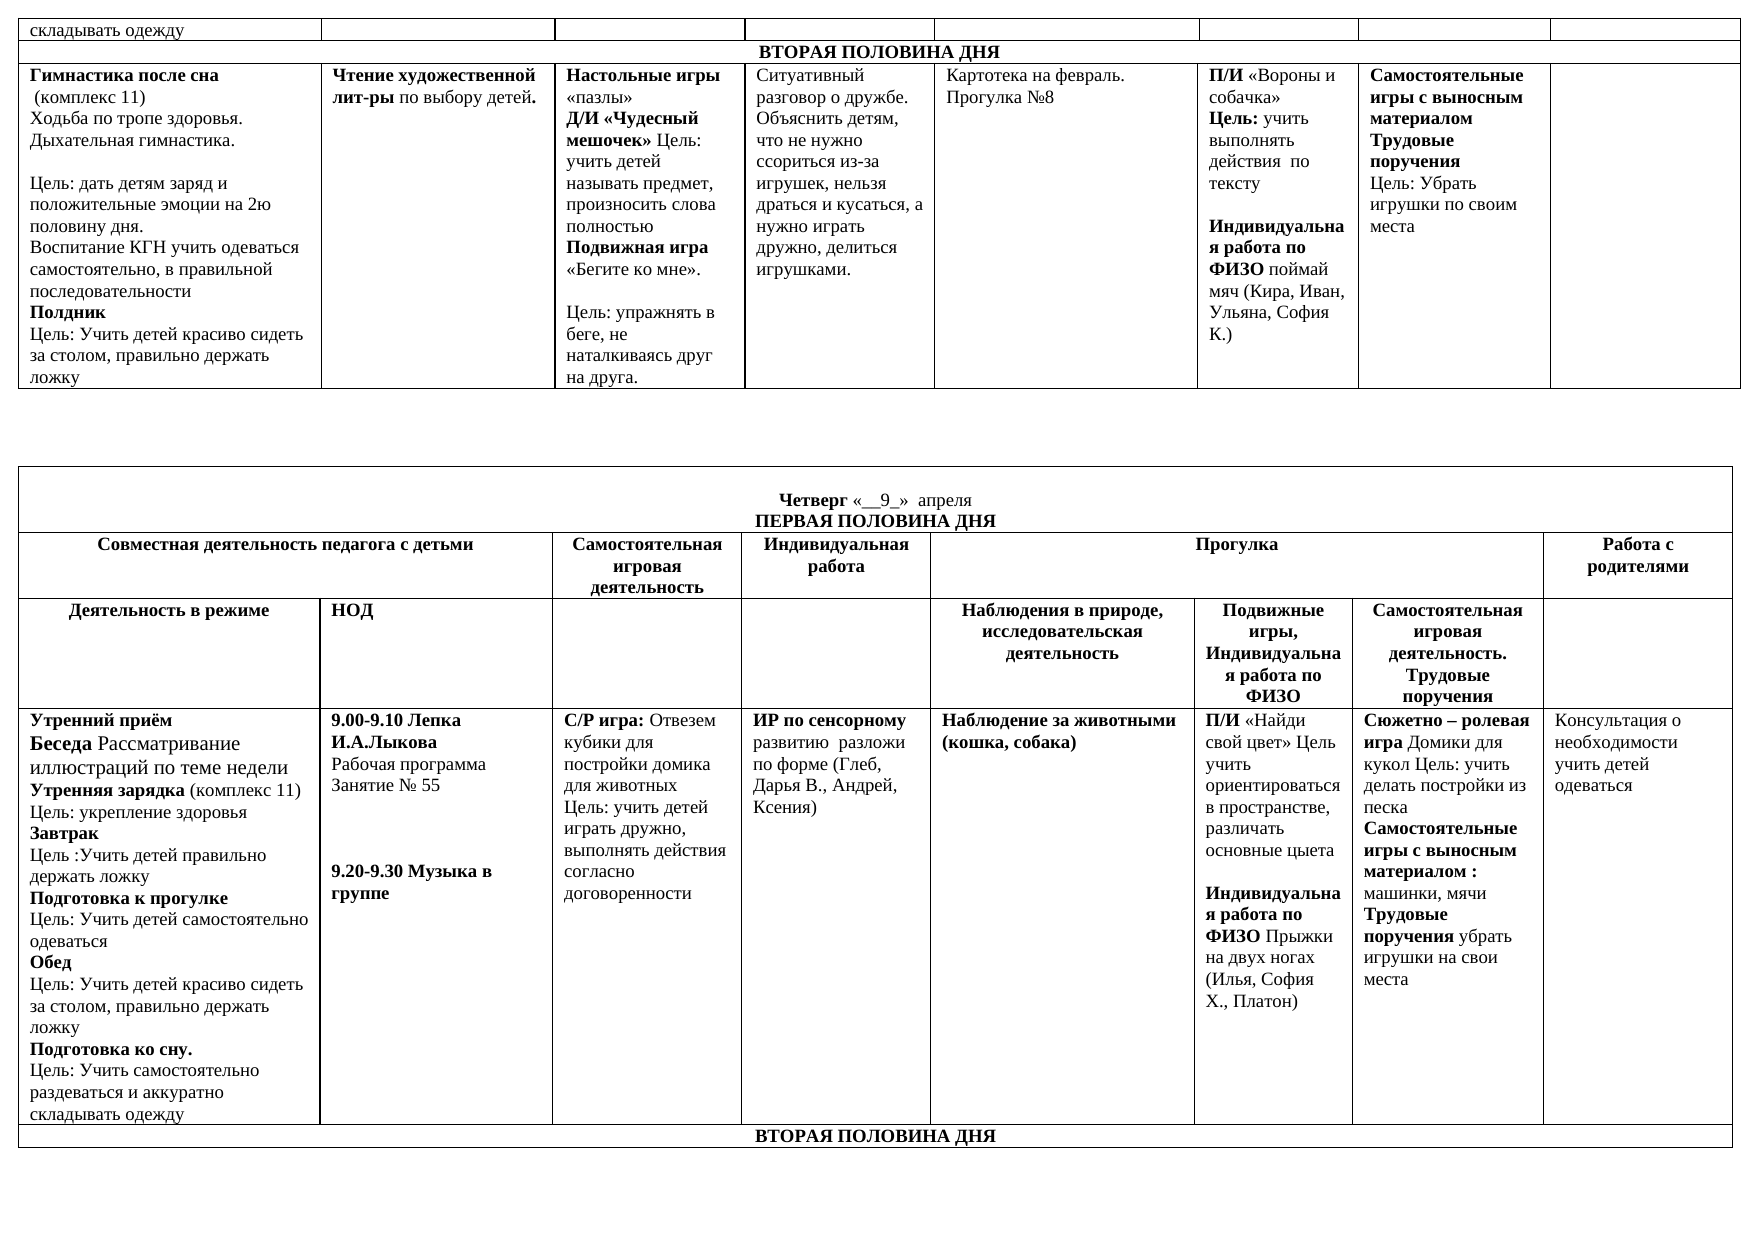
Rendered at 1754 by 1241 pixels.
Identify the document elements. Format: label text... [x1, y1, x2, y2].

table_cell Прогулка [931, 533, 1543, 598]
table_cell НОД [321, 599, 552, 708]
table_cell Самостоятельные игры с выносным материалом Трудовые поручения Цель: Убрать игрушки по своим места [1359, 64, 1550, 387]
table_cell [1551, 19, 1740, 40]
table_cell Чтение художественной лит-ры по выбору детей. [322, 64, 554, 387]
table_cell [322, 19, 554, 40]
table_cell Индивидуальная работа [742, 533, 930, 598]
table_cell 9.00-9.10 Лепка И.А.Лыкова Рабочая программа Занятие № 55 9.20-9.30 Музыка в группе [321, 709, 552, 1124]
table_cell [1551, 64, 1740, 387]
table_cell Подвижные игры, Индивидуальная работа по ФИЗО [1195, 599, 1352, 708]
table_cell Наблюдения в природе, исследовательская деятельность [931, 599, 1194, 708]
table_cell Деятельность в режиме [19, 599, 319, 708]
table_cell Картотека на февраль. Прогулка №8 [935, 64, 1197, 387]
table_cell П/И «Вороны и собачка» Цель: учить выполнять действия по тексту Индивидуальная работа по ФИЗО поймай мяч (Кира, Иван, Ульяна, София К.) [1198, 64, 1358, 387]
table_cell Утренний приём Беседа Рассматривание иллюстраций по теме недели Утренняя зарядка (комплекс 11) Цель: укрепление здоровья Завтрак Цель :Учить детей правильно держать ложку Подготовка к прогулке Цель: Учить детей самостоятельно одеваться Обед Цель: Учить детей красиво сидеть за столом, правильно держать ложку Подготовка ко сну. Цель: Учить самостоятельно раздеваться и аккуратно складывать одежду [19, 709, 319, 1124]
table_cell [1200, 19, 1358, 40]
table_cell ИР по сенсорному развитию разложи по форме (Глеб, Дарья В., Андрей, Ксения) [742, 709, 930, 1124]
table_cell [1544, 599, 1732, 708]
table_cell [553, 599, 741, 708]
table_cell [746, 19, 934, 40]
table_cell Совместная деятельность педагога с детьми [19, 533, 552, 598]
table_cell Сюжетно – ролевая игра Домики для кукол Цель: учить делать постройки из песка Самостоятельные игры с выносным материалом : машинки, мячи Трудовые поручения убрать игрушки на свои места [1353, 709, 1543, 1124]
table_cell ВТОРАЯ ПОЛОВИНА ДНЯ [19, 41, 1740, 63]
table_cell ВТОРАЯ ПОЛОВИНА ДНЯ [19, 1125, 1732, 1147]
table_cell Ситуативный разговор о дружбе. Объяснить детям, что не нужно ссориться из-за игрушек, нельзя драться и кусаться, а нужно играть дружно, делиться игрушками. [746, 64, 934, 387]
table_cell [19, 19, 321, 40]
table_cell Гимнастика после сна (комплекс 11) Ходьба по тропе здоровья. Дыхательная гимнастика. Цель: дать детям заряд и положительные эмоции на 2ю половину дня. Воспитание КГН учить одеваться самостоятельно, в правильной последовательности Полдник Цель: Учить детей красиво сидеть за столом, правильно держать ложку [19, 64, 321, 387]
table_cell Самостоятельная игровая деятельность. Трудовые поручения [1353, 599, 1543, 708]
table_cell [1359, 19, 1550, 40]
table_cell П/И «Найди свой цвет» Цель учить ориентироваться в пространстве, различать основные цыета Индивидуальная работа по ФИЗО Прыжки на двух ногах (Илья, София Х., Платон) [1195, 709, 1352, 1124]
table_cell Самостоятельная игровая деятельность [553, 533, 741, 598]
table_header Четверг «__9_» апреля ПЕРВАЯ ПОЛОВИНА ДНЯ [19, 467, 1732, 532]
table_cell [935, 19, 1199, 40]
table_cell Консультация о необходимости учить детей одеваться [1544, 709, 1732, 1124]
table_cell С/Р игра: Отвезем кубики для постройки домика для животных Цель: учить детей играть дружно, выполнять действия согласно договоренности [553, 709, 741, 1124]
table_cell Работа с родителями [1544, 533, 1732, 598]
table_cell Наблюдение за животными (кошка, собака) [931, 709, 1194, 1124]
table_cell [556, 19, 744, 40]
table_cell Настольные игры «пазлы» Д/И «Чудесный мешочек» Цель: учить детей называть предмет, произносить слова полностью Подвижная игра «Бегите ко мне». Цель: упражнять в беге, не наталкиваясь друг на друга. [556, 64, 744, 387]
table_cell [742, 599, 930, 708]
